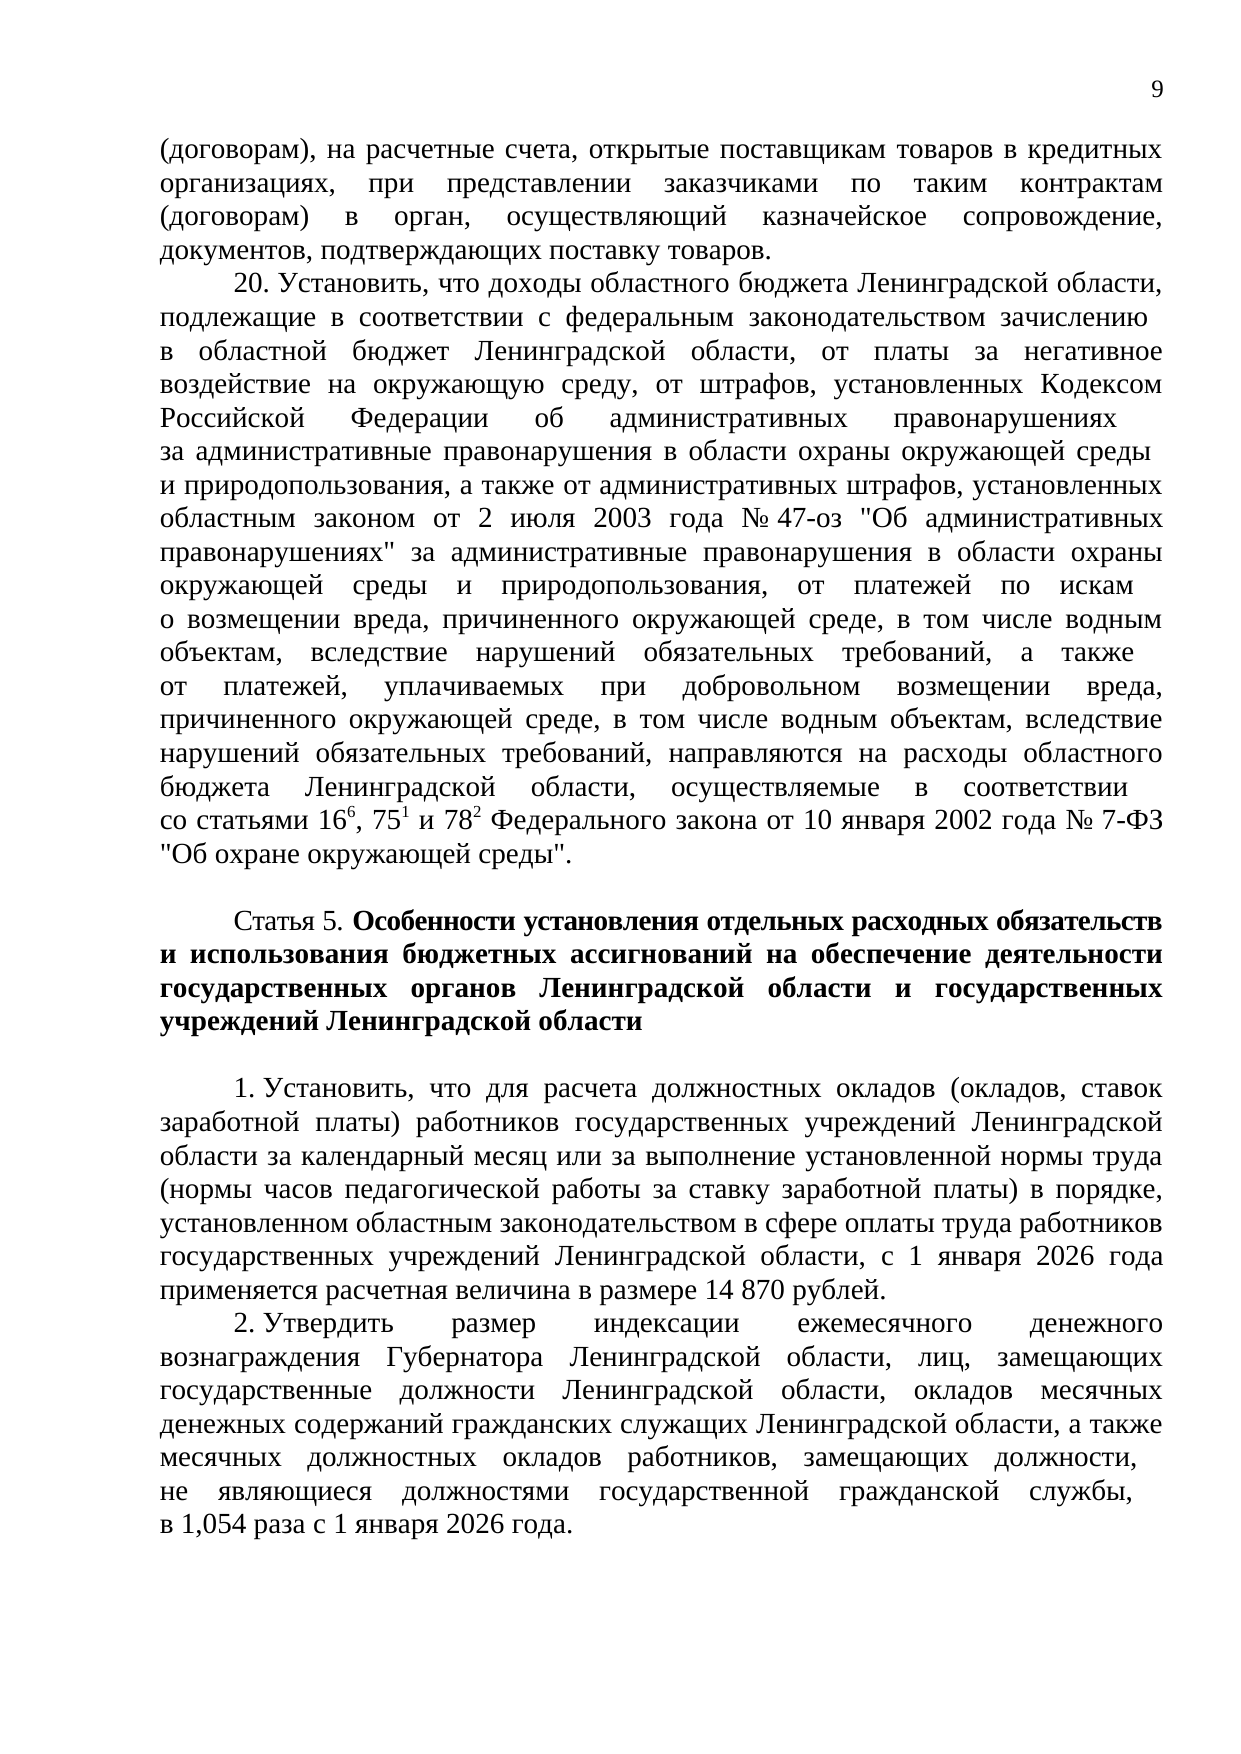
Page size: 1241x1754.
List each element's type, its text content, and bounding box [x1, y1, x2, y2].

text 1. Установить, что для расчета должностных окладов (окладов, ставок заработной платы) работников государственных учреждений Ленинградской области за календарный месяц или за выполнение установленной нормы труда (нормы часов педагогической работы за ставку заработной платы) в порядке, установленном областным законодательством в сфере оплаты труда работников государственных учреждений Ленинградской области, с 1 января 2026 года применяется расчетная величина в размере 14 870 рублей. [159, 1071, 1163, 1305]
text 20. Установить, что доходы областного бюджета Ленинградской области, подлежащие в соответствии с федеральным законодательством зачислению в областной бюджет Ленинградской области, от платы за негативное воздействие на окружающую среду, от штрафов, установленных Кодексом Российской Федерации об административных правонарушениях за административные правонарушения в области охраны окружающей среды и природопользования, а также от административных штрафов, установленных областным законом от 2 июля 2003 года № 47-оз "Об административных правонарушениях" за административные правонарушения в области охраны окружающей среды и природопользования, от платежей по искам о возмещении вреда, причиненного окружающей среде, в том числе водным объектам, вследствие нарушений обязательных требований, а также от платежей, уплачиваемых при добровольном возмещении вреда, причиненного окружающей среде, в том числе водным объектам, вследствие нарушений обязательных требований, направляются на расходы областного бюджета Ленинградской области, осуществляемые в соответствии со статьями 166, 751 и 782 Федерального закона от 10 января 2002 года № 7-ФЗ "Об охране окружающей среды". [159, 266, 1163, 869]
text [159, 131, 1163, 266]
text Статья 5. Особенности установления отдельных расходных обязательств и использования бюджетных ассигнований на обеспечение деятельности государственных органов Ленинградской области и государственных учреждений Ленинградской области [159, 903, 1163, 1037]
text 2. Утвердить размер индексации ежемесячного денежного вознаграждения Губернатора Ленинградской области, лиц, замещающих государственные должности Ленинградской области, окладов месячных денежных содержаний гражданских служащих Ленинградской области, а также месячных должностных окладов работников, замещающих должности, не являющиеся должностями государственной гражданской службы, в 1,054 раза с 1 января 2026 года. [159, 1305, 1163, 1540]
